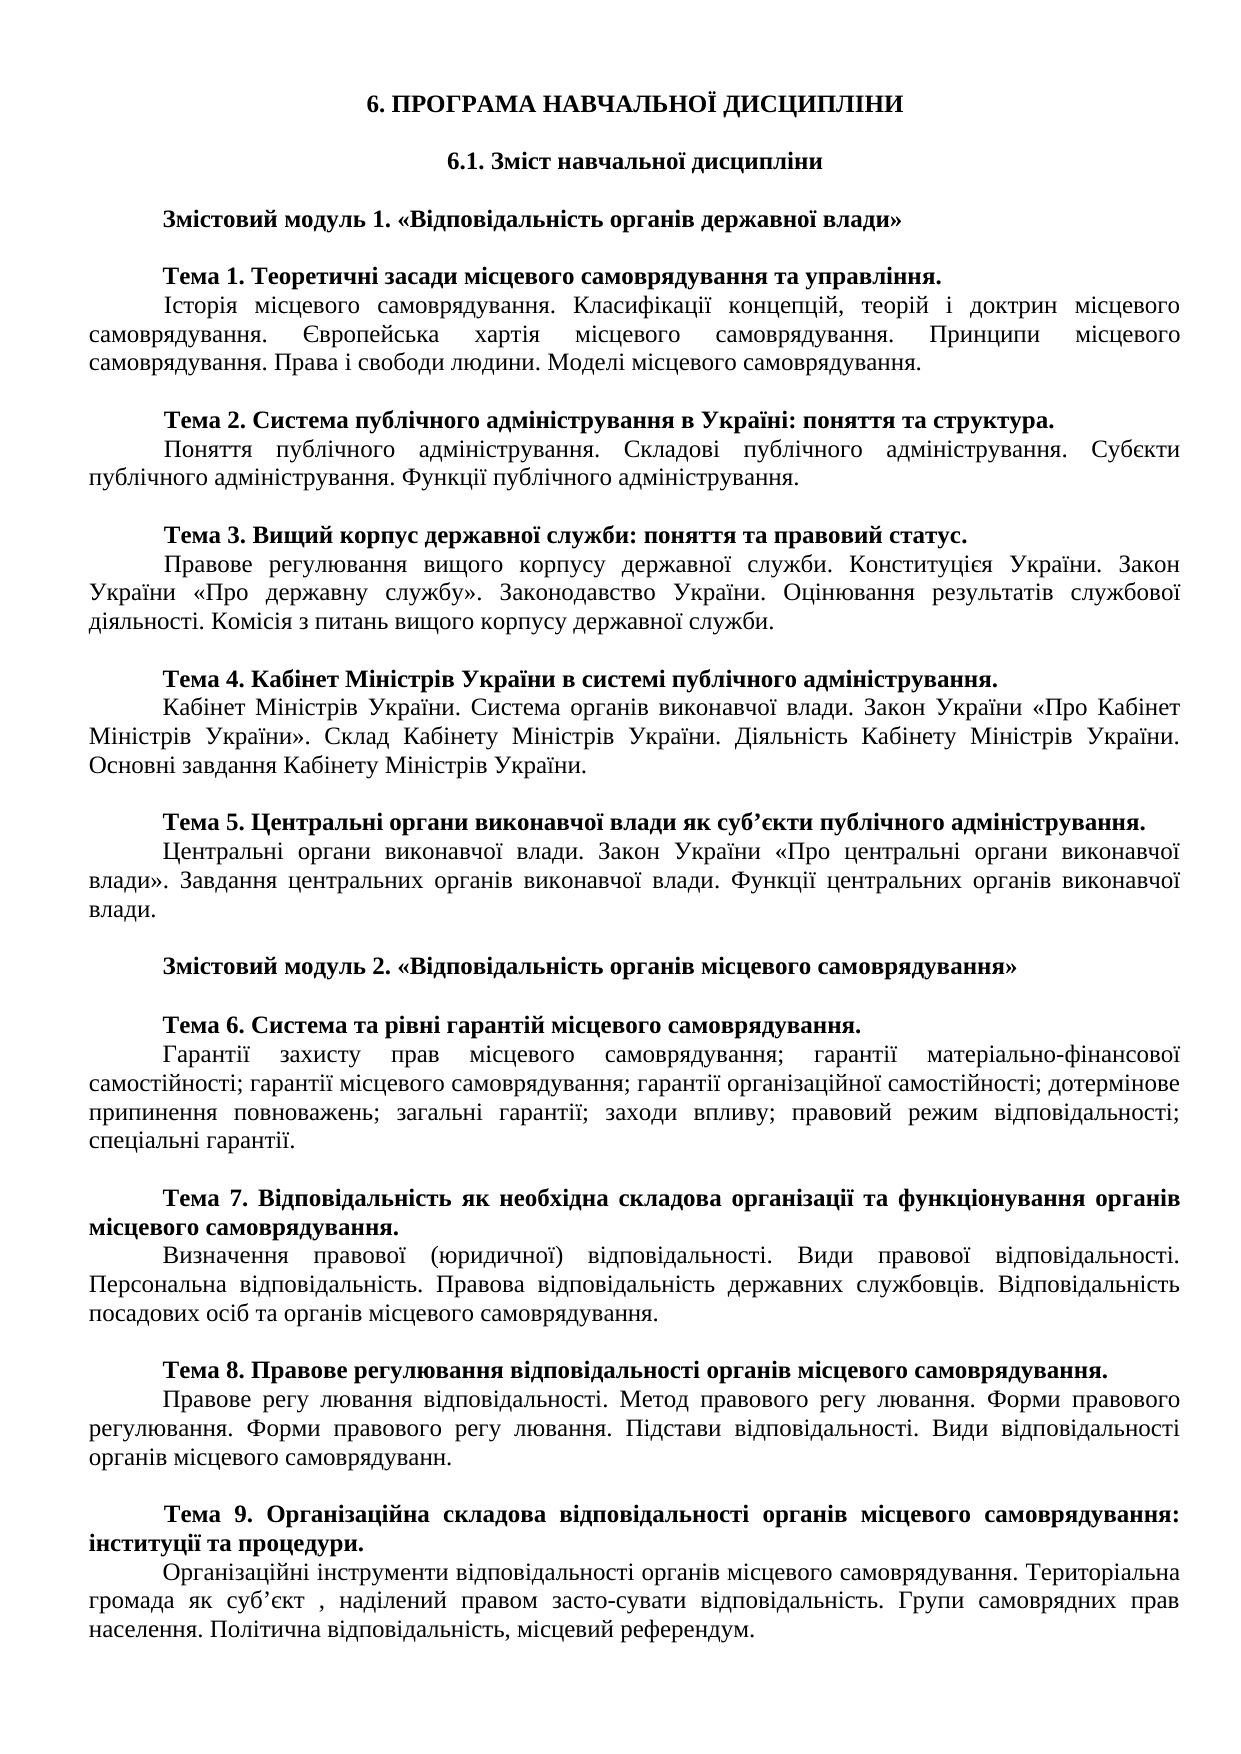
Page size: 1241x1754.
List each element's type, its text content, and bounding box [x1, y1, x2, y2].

text Змістовий модуль 2. «Відповідальність органів місцевого самоврядування» [89, 951, 1181, 980]
text Тема 6. Система та рівні гарантій місцевого самоврядування. [89, 1010, 1181, 1039]
text Кабінет Міністрів України. Система органів виконавчої влади. Закон України «Про Кабінет Міністрів України». Склад Кабінету Міністрів України. Діяльність Кабінету Міністрів України. Основні завдання Кабінету Міністрів України. [89, 692, 1181, 779]
text 6.1. Зміст навчальної дисципліни [89, 146, 1181, 175]
text Гарантії захисту прав місцевого самоврядування; гарантії матеріально-фінансової самостійності; гарантії місцевого самоврядування; гарантії організаційної самостійності; дотермінове припинення повноважень; загальні гарантії; заходи впливу; правовий режим відповідальності; спеціальні гарантії. [89, 1039, 1181, 1154]
text 6. ПРОГРАМА НАВЧАЛЬНОЇ ДИСЦИПЛІНИ [89, 89, 1181, 117]
text Правове регулювання вищого корпусу державної служби. Конституцієя України. Закон України «Про державну службу». Законодавство України. Оцінювання результатів службової діяльності. Комісія з питань вищого корпусу державної служби. [89, 549, 1181, 635]
text Тема 1. Теоретичні засади місцевого самоврядування та управління. [89, 261, 1181, 290]
text Організаційні інструменти відповідальності органів місцевого самоврядування. Територіальна громада як суб’єкт , наділений правом засто-сувати відповідальність. Групи самоврядних прав населення. Політична відповідальність, місцевий референдум. [89, 1557, 1181, 1643]
text Центральні органи виконавчої влади. Закон України «Про центральні органи виконавчої влади». Завдання центральних органів виконавчої влади. Функції центральних органів виконавчої влади. [89, 836, 1181, 922]
text Тема 3. Вищий корпус державної служби: поняття та правовий статус. [89, 520, 1181, 549]
text Тема 2. Система публічного адміністрування в Україні: поняття та структура. [89, 405, 1181, 434]
text Історія місцевого самоврядування. Класифікації концепцій, теорій і доктрин місцевого самоврядування. Європейська хартія місцевого самоврядування. Принципи місцевого самоврядування. Права і свободи людини. Моделі місцевого самоврядування. [89, 290, 1181, 376]
text Тема 5. Центральні органи виконавчої влади як суб’єкти публічного адміністрування. [89, 807, 1181, 836]
text Правове регу лювання відповідальності. Метод правового регу лювання. Форми правового регулювання. Форми правового регу лювання. Підстави відповідальності. Види відповідальності органів місцевого самоврядуванн. [89, 1384, 1181, 1470]
text Змістовий модуль 1. «Відповідальність органів державної влади» [89, 204, 1181, 232]
text Тема 8. Правове регулювання відповідальності органів місцевого самоврядування. [89, 1355, 1181, 1384]
text Тема 9. Організаційна складова відповідальності органів місцевого самоврядування: інституції та процедури. [89, 1499, 1181, 1557]
text Тема 4. Кабінет Міністрів України в системі публічного адміністрування. [89, 664, 1181, 692]
text Тема 7. Відповідальність як необхідна складова організації та функціонування органів місцевого самоврядування. [89, 1183, 1181, 1240]
text Поняття публічного адміністрування. Складові публічного адміністрування. Субєкти публічного адміністрування. Функції публічного адміністрування. [89, 434, 1181, 491]
text Визначення правової (юридичної) відповідальності. Види правової відповідальності. Персональна відповідальність. Правова відповідальність державних службовців. Відповідальність посадових осіб та органів місцевого самоврядування. [89, 1240, 1181, 1327]
